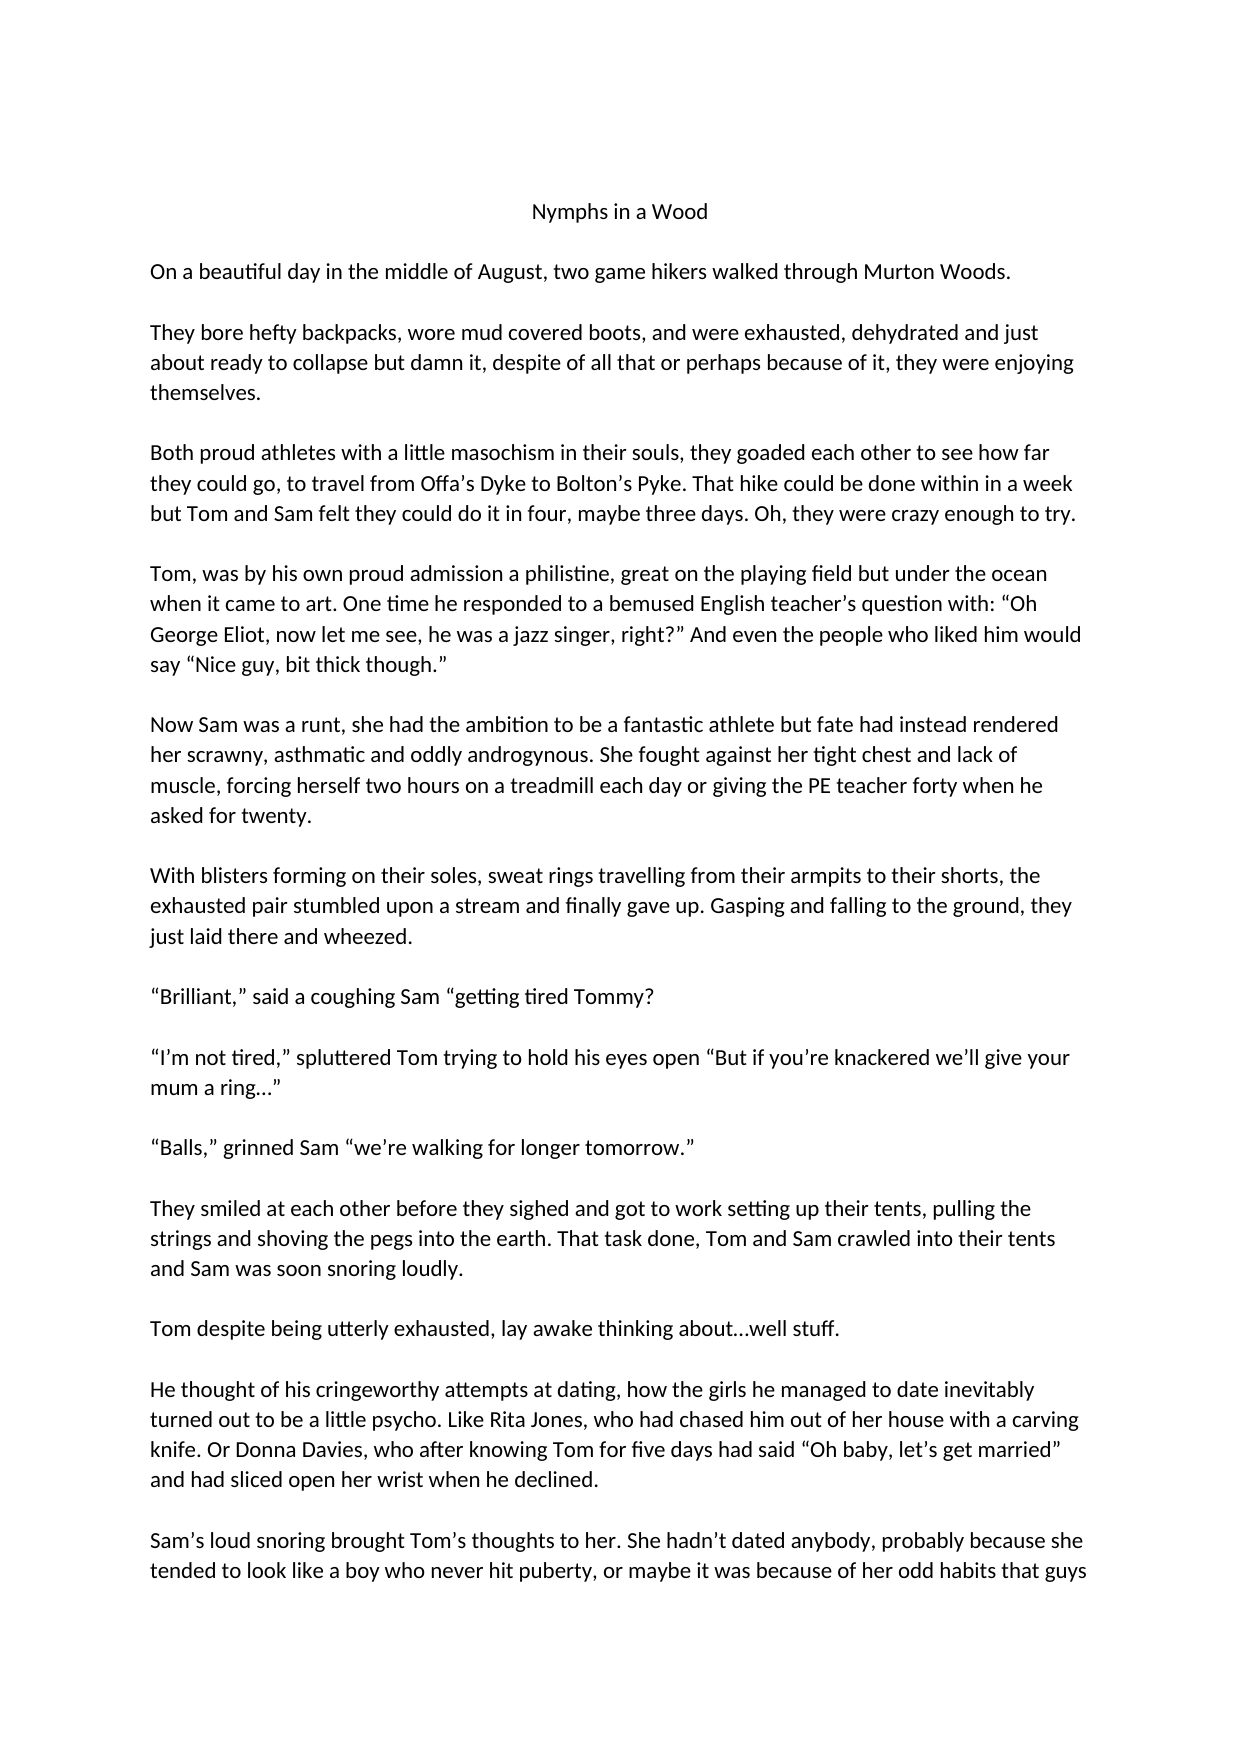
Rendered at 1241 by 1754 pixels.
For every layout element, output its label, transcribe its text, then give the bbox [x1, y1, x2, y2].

text Tom, was by his own proud admission a philistine, great on the playing field but under the ocean when it came to art. One time he responded to a bemused English teacher’s question with: “Oh George Eliot, now let me see, he was a jazz singer, right?” And even the people who liked him would say “Nice guy, bit thick though.” [150, 559, 1090, 678]
text He thought of his cringeworthy attempts at dating, how the girls he managed to date inevitably turned out to be a little psycho. Like Rita Jones, who had chased him out of her house with a carving knife. Or Donna Davies, who after knowing Tom for five days had said “Oh baby, let’s get married” and had sliced open her wrist when he declined. [150, 1375, 1090, 1494]
text On a beautiful day in the middle of August, two game hikers walked through Murton Woods. [150, 257, 1090, 285]
text With blisters forming on their soles, sweat rings travelling from their armpits to their shorts, the exhausted pair stumbled upon a stream and finally gave up. Gasping and falling to the ground, they just laid there and wheezed. [150, 861, 1090, 950]
text They bore hefty backpacks, wore mud covered boots, and were exhausted, dehydrated and just about ready to collapse but damn it, despite of all that or perhaps because of it, they were enjoying themselves. [150, 318, 1090, 406]
text “Brilliant,” said a coughing Sam “getting tired Tommy? “I’m not tired,” spluttered Tom trying to hold his eyes open “But if you’re knackered we’ll give your mum a ring…” [150, 982, 1090, 1131]
text Tom despite being utterly exhausted, lay awake thinking about…well stuff. [150, 1314, 1090, 1343]
text “Balls,” grinned Sam “we’re walking for longer tomorrow.” They smiled at each other before they sighed and got to work setting up their tents, pulling the strings and shoving the pegs into the earth. That task done, Tom and Sam crawled into their tents and Sam was soon snoring loudly. [150, 1133, 1090, 1282]
text Both proud athletes with a little masochism in their souls, they goaded each other to see how far they could go, to travel from Offa’s Dyke to Bolton’s Pyke. That hike could be done within in a week but Tom and Sam felt they could do it in four, maybe three days. Oh, they were crazy enough to try. [150, 438, 1090, 527]
text Nymphs in a Wood [150, 197, 1090, 225]
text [150, 1526, 1090, 1584]
text Now Sam was a runt, she had the ambition to be a fantastic athlete but fate had instead rendered her scrawny, asthmatic and oddly androgynous. She fought against her tight chest and lack of muscle, forcing herself two hours on a treadmill each day or giving the PE teacher forty when he asked for twenty. [150, 710, 1090, 829]
